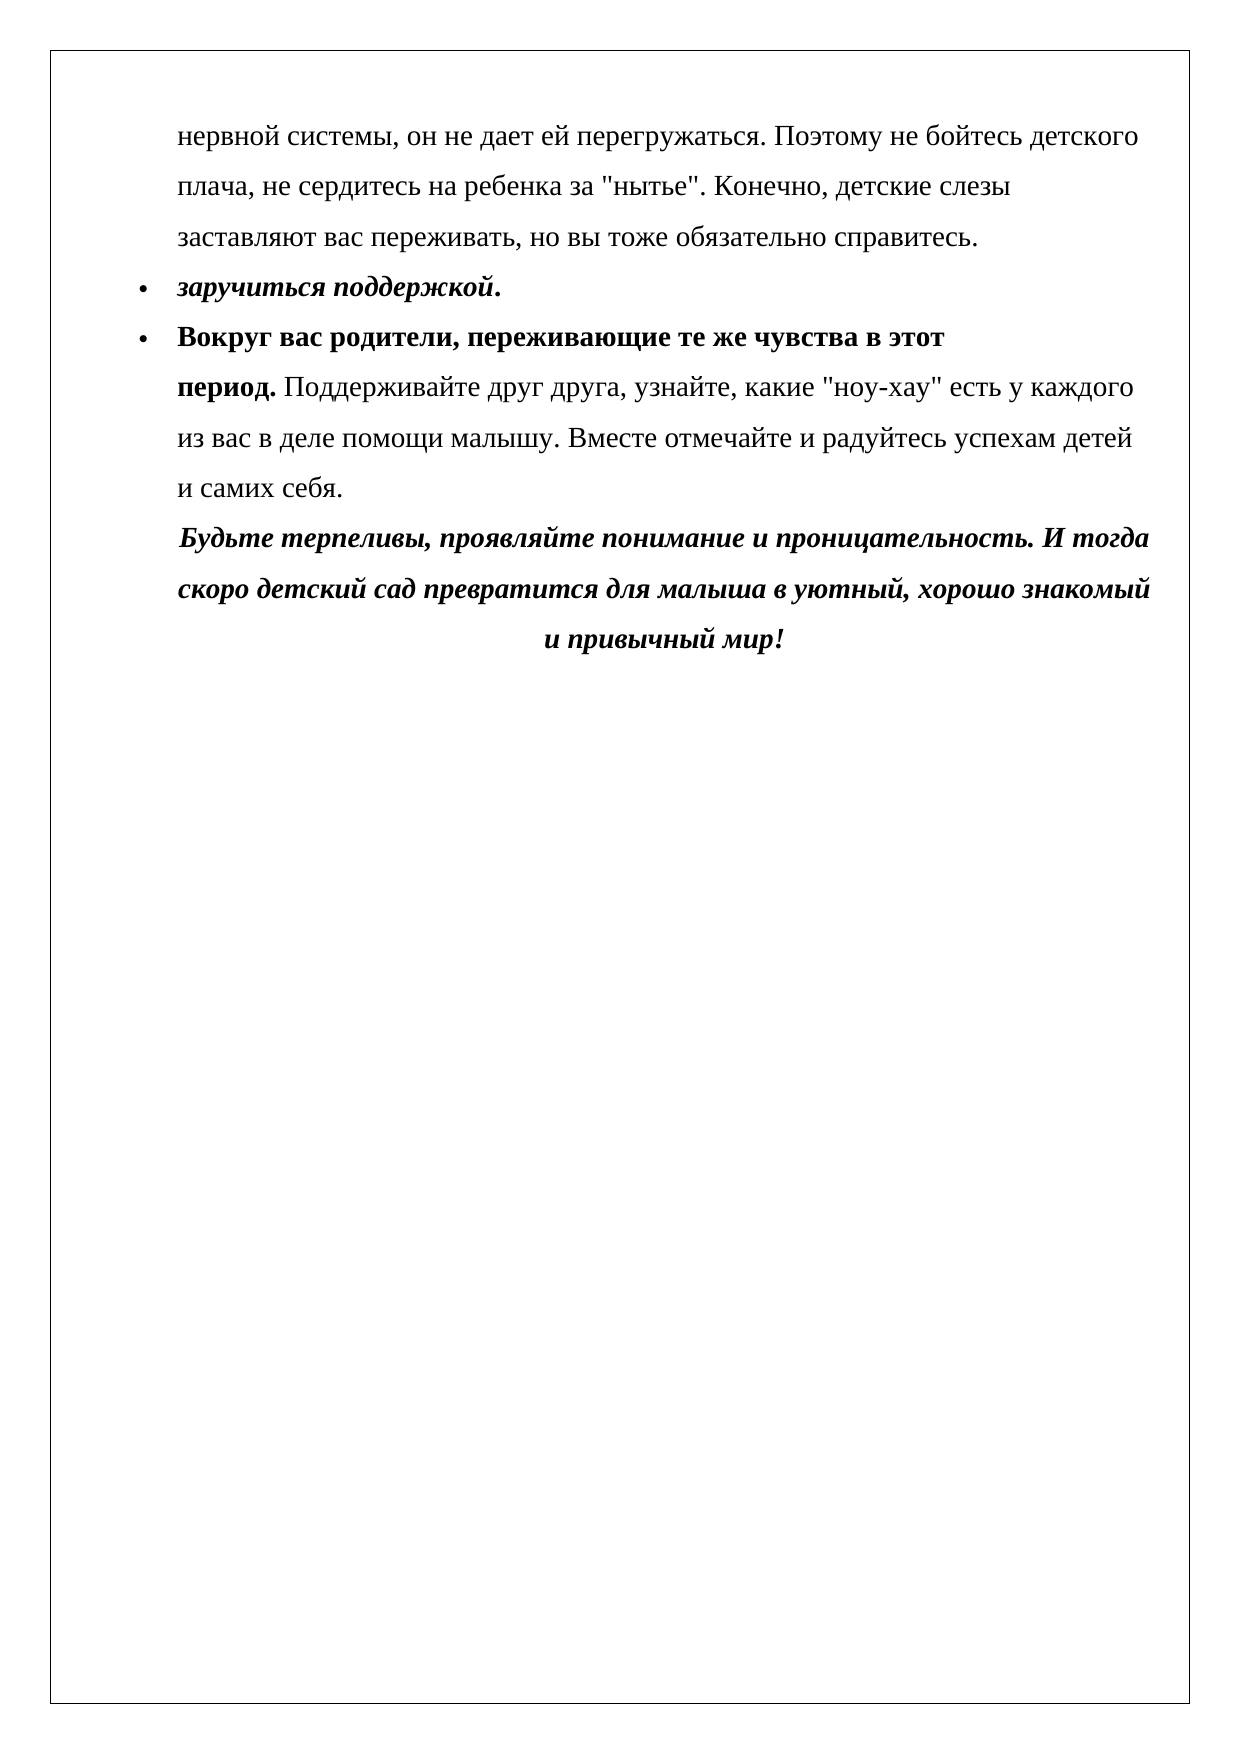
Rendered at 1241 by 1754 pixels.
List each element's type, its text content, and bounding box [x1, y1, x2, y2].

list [139, 118, 1152, 252]
text Будьте терпеливы, проявляйте понимание и проницательность. И тогда скоро детский сад превратится для малыша в уютный, хорошо знакомый и привычный мир! [177, 521, 1152, 655]
list Вокруг вас родители, переживающие те же чувства в этот период. Поддерживайте друг друга, узнайте, какие "ноу-хау" есть у каждого из вас в деле помощи малышу. Вместе отмечайте и радуйтесь успехам детей и самих себя. [139, 319, 1152, 504]
list заручиться поддержкой. [139, 269, 1152, 302]
